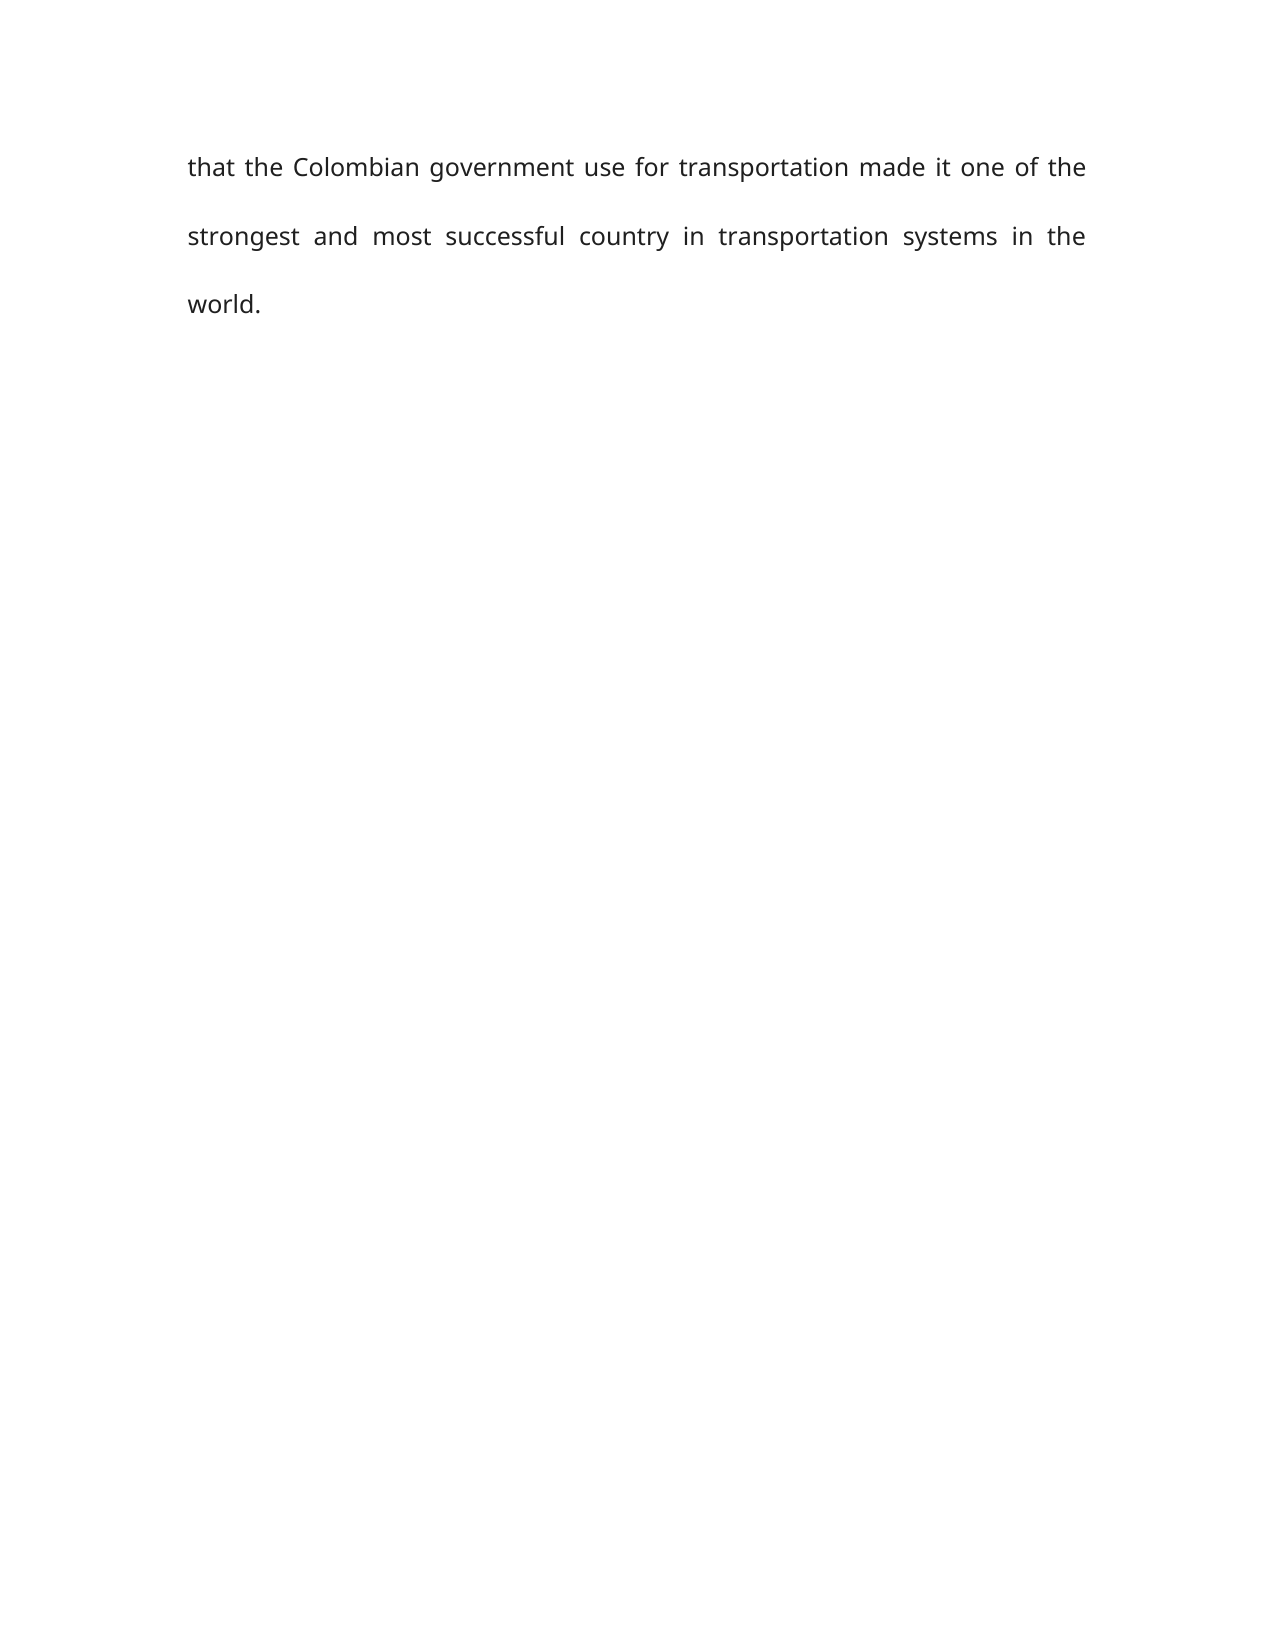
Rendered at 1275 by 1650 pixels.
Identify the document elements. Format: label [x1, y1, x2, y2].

text [187, 150, 1087, 320]
